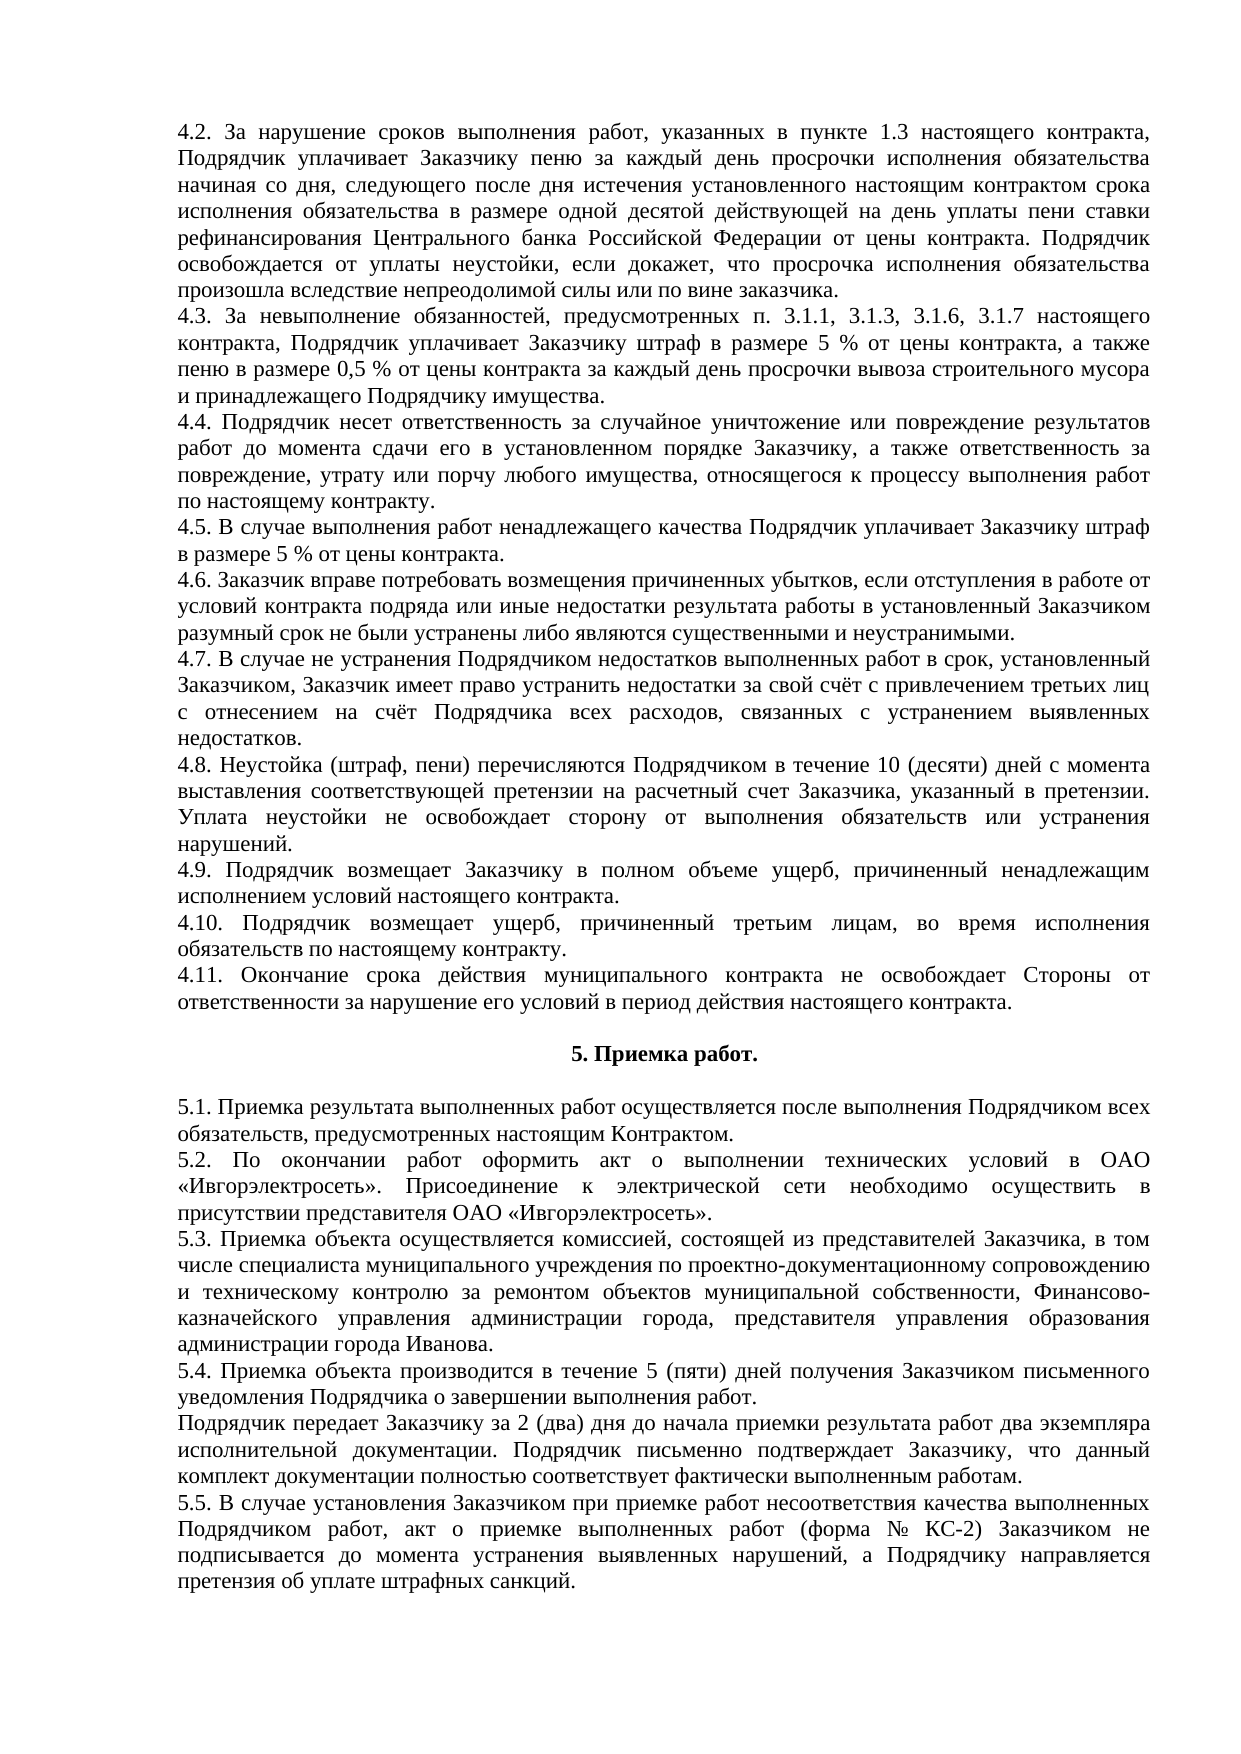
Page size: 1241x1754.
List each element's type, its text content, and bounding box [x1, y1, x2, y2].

text 4.10. Подрядчик возмещает ущерб, причиненный третьим лицам, во время исполнения обязательств по настоящему контракту. [177, 909, 1152, 961]
text 5. Приемка работ. [177, 1041, 1152, 1067]
text 4.11. Окончание срока действия муниципального контракта не освобождает Стороны от ответственности за нарушение его условий в период действия настоящего контракта. [177, 961, 1152, 1014]
text 5.2. По окончании работ оформить акт о выполнении технических условий в ОАО «Ивгорэлектросеть». Присоединение к электрической сети необходимо осуществить в присутствии представителя ОАО «Ивгорэлектросеть». [177, 1146, 1152, 1225]
text 5.4. Приемка объекта производится в течение 5 (пяти) дней получения Заказчиком письменного уведомления Подрядчика о завершении выполнения работ. [177, 1357, 1152, 1409]
text 4.8. Неустойка (штраф, пени) перечисляются Подрядчиком в течение 10 (десяти) дней с момента выставления соответствующей претензии на расчетный счет Заказчика, указанный в претензии. Уплата неустойки не освобождает сторону от выполнения обязательств или устранения нарушений. [177, 751, 1152, 856]
text 4.2. За нарушение сроков выполнения работ, указанных в пункте 1.3 настоящего контракта, Подрядчик уплачивает Заказчику пеню за каждый день просрочки исполнения обязательства начиная со дня, следующего после дня истечения установленного настоящим контрактом срока исполнения обязательства в размере одной десятой действующей на день уплаты пени ставки рефинансирования Центрального банка Российской Федерации от цены контракта. Подрядчик освобождается от уплаты неустойки, если докажет, что просрочка исполнения обязательства произошла вследствие непреодолимой силы или по вине заказчика. [177, 118, 1152, 303]
text 4.3. За невыполнение обязанностей, предусмотренных п. 3.1.1, 3.1.3, 3.1.6, 3.1.7 настоящего контракта, Подрядчик уплачивает Заказчику штраф в размере 5 % от цены контракта, а также пеню в размере 0,5 % от цены контракта за каждый день просрочки вывоза строительного мусора и принадлежащего Подрядчику имущества. [177, 303, 1152, 408]
text 4.6. Заказчик вправе потребовать возмещения причиненных убытков, если отступления в работе от условий контракта подряда или иные недостатки результата работы в установленный Заказчиком разумный срок не были устранены либо являются существенными и неустранимыми. [177, 566, 1152, 645]
text 4.7. В случае не устранения Подрядчиком недостатков выполненных работ в срок, установленный Заказчиком, Заказчик имеет право устранить недостатки за свой счёт с привлечением третьих лиц с отнесением на счёт Подрядчика всех расходов, связанных с устранением выявленных недостатков. [177, 645, 1152, 751]
text 5.5. В случае установления Заказчиком при приемке работ несоответствия качества выполненных Подрядчиком работ, акт о приемке выполненных работ (форма № КС-2) Заказчиком не подписывается до момента устранения выявленных нарушений, а Подрядчику направляется претензия об уплате штрафных санкций. [177, 1488, 1152, 1594]
text 4.5. В случае выполнения работ ненадлежащего качества Подрядчик уплачивает Заказчику штраф в размере 5 % от цены контракта. [177, 513, 1152, 566]
text 4.4. Подрядчик несет ответственность за случайное уничтожение или повреждение результатов работ до момента сдачи его в установленном порядке Заказчику, а также ответственность за повреждение, утрату или порчу любого имущества, относящегося к процессу выполнения работ по настоящему контракту. [177, 408, 1152, 513]
text 5.3. Приемка объекта осуществляется комиссией, состоящей из представителей Заказчика, в том числе специалиста муниципального учреждения по проектно-документационному сопровождению и техническому контролю за ремонтом объектов муниципальной собственности, Финансово-казначейского управления администрации города, представителя управления образования администрации города Иванова. [177, 1225, 1152, 1357]
text Подрядчик передает Заказчику за 2 (два) дня до начала приемки результата работ два экземпляра исполнительной документации. Подрядчик письменно подтверждает Заказчику, что данный комплект документации полностью соответствует фактически выполненным работам. [177, 1409, 1152, 1488]
text 5.1. Приемка результата выполненных работ осуществляется после выполнения Подрядчиком всех обязательств, предусмотренных настоящим Контрактом. [177, 1093, 1152, 1146]
text 4.9. Подрядчик возмещает Заказчику в полном объеме ущерб, причиненный ненадлежащим исполнением условий настоящего контракта. [177, 856, 1152, 909]
